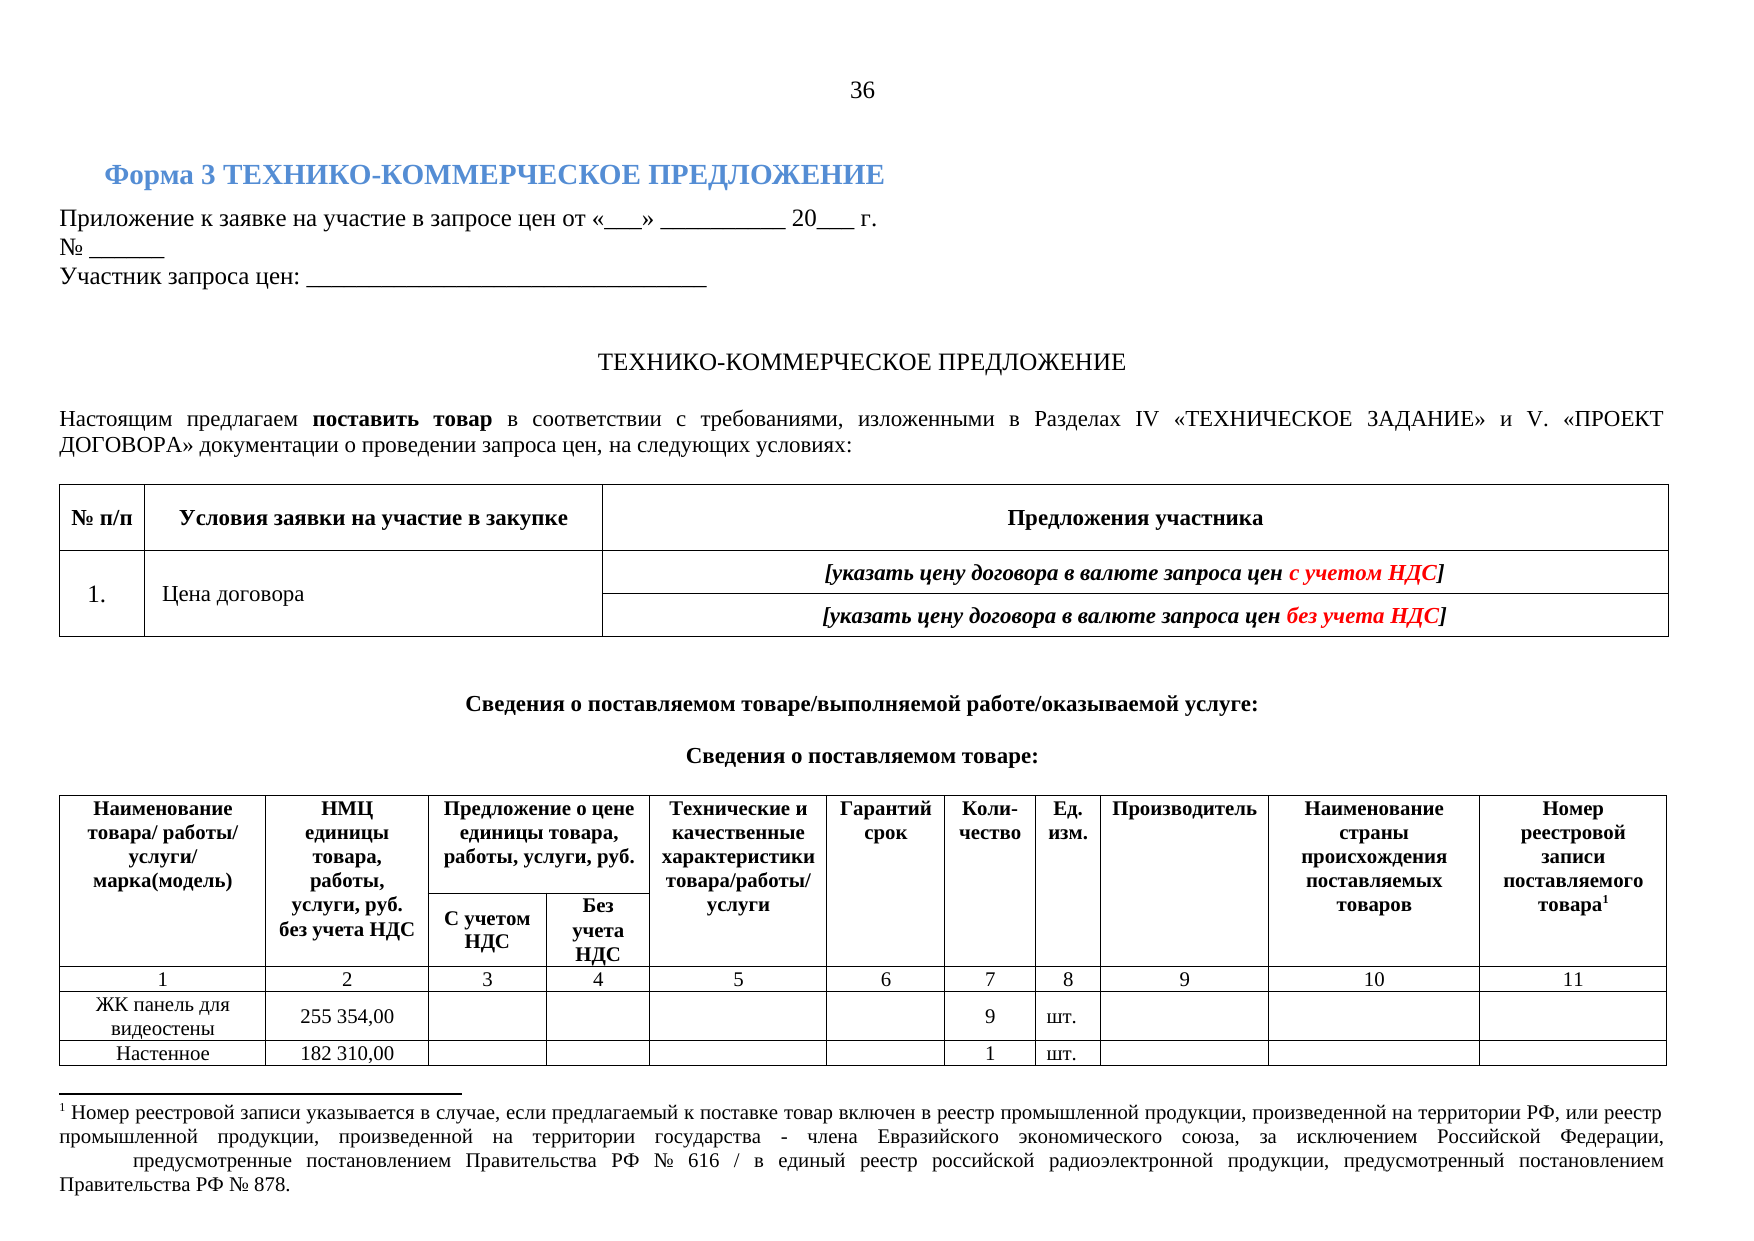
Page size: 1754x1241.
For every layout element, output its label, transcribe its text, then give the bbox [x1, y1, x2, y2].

table_cell 5 [650, 967, 826, 991]
table_cell 9 [945, 992, 1035, 1040]
table_header Условия заявки на участие в закупке [145, 485, 602, 550]
table_cell [429, 992, 546, 1040]
table_cell [1101, 992, 1268, 1040]
table_cell [547, 992, 649, 1040]
table_cell 2 [266, 967, 428, 991]
table_header Наименование страны происхождения поставляемых товаров [1269, 796, 1479, 966]
text Настоящим предлагаем поставить товар в соответствии с требованиями, изложенными в Разделах IV «ТЕХНИЧЕСКОЕ ЗАДАНИЕ» и V. «ПРОЕКТ ДОГОВОРА» документации о проведении запроса цен, на следующих условиях: [59, 405, 1665, 457]
table_header НМЦ единицы товара, работы, услуги, руб. без учета НДС [266, 796, 428, 966]
table_header Ед. изм. [1036, 796, 1100, 966]
table_header Коли- чество [945, 796, 1035, 966]
table_cell 7 [945, 967, 1035, 991]
table_header Предложения участника [603, 485, 1668, 550]
table_header Номер реестровой записи поставляемого товара [1480, 796, 1666, 966]
table_cell [1480, 1041, 1666, 1065]
table_cell [650, 1041, 826, 1065]
table_cell Без учета НДС [547, 894, 649, 966]
text Сведения о поставляемом товаре/выполняемой работе/оказываемой услуге: [59, 690, 1665, 716]
table_cell [1101, 1041, 1268, 1065]
table_header Гарантий срок [827, 796, 944, 966]
table_cell 8 [1036, 967, 1100, 991]
text Приложение к заявке на участие в запросе цен от «___» __________ 20___ г. [59, 203, 1665, 232]
table_cell [указать цену договора в валюте запроса цен без учета НДС] [603, 594, 1668, 636]
table_header Производитель [1101, 796, 1268, 966]
table_header Предложение о цене единицы товара, работы, услуги, руб. [429, 796, 649, 892]
table_cell Цена договора [145, 551, 602, 636]
table_cell 1 [945, 1041, 1035, 1065]
table_cell [827, 992, 944, 1040]
text ТЕХНИКО-КОММЕРЧЕСКОЕ ПРЕДЛОЖЕНИЕ [59, 347, 1665, 376]
table_cell 255 354,00 [266, 992, 428, 1040]
table_cell [827, 1041, 944, 1065]
table_cell [650, 992, 826, 1040]
subtitle Форма 3 ТЕХНИКО-КОММЕРЧЕСКОЕ ПРЕДЛОЖЕНИЕ [104, 157, 1665, 191]
text № ______ [59, 232, 1665, 261]
table_cell 3 [429, 967, 546, 991]
table_cell 9 [1101, 967, 1268, 991]
table_header № п/п [60, 485, 144, 550]
table_cell шт. [1036, 1041, 1100, 1065]
table_cell 10 [1269, 967, 1479, 991]
table_cell [1269, 992, 1479, 1040]
table_cell [429, 1041, 546, 1065]
table_cell [1269, 1041, 1479, 1065]
table_cell 6 [827, 967, 944, 991]
table_cell С учетом НДС [429, 894, 546, 966]
table_header Технические и качественные характеристики товара/работы/ услуги [650, 796, 826, 966]
table_cell [1480, 992, 1666, 1040]
table_cell ЖК панель для видеостены [60, 992, 265, 1040]
text Сведения о поставляемом товаре: [59, 742, 1665, 769]
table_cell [60, 1041, 265, 1065]
table_cell 11 [1480, 967, 1666, 991]
table_cell [60, 551, 144, 636]
table_cell 182 310,00 [266, 1041, 428, 1065]
table_header Наименование товара/ работы/ услуги/ марка(модель) [60, 796, 265, 966]
table_cell 1 [60, 967, 265, 991]
text Участник запроса цен: ________________________________ [59, 261, 1665, 290]
table_cell [указать цену договора в валюте запроса цен с учетом НДС] [603, 551, 1668, 593]
table_cell шт. [1036, 992, 1100, 1040]
table_cell 4 [547, 967, 649, 991]
table_cell [547, 1041, 649, 1065]
